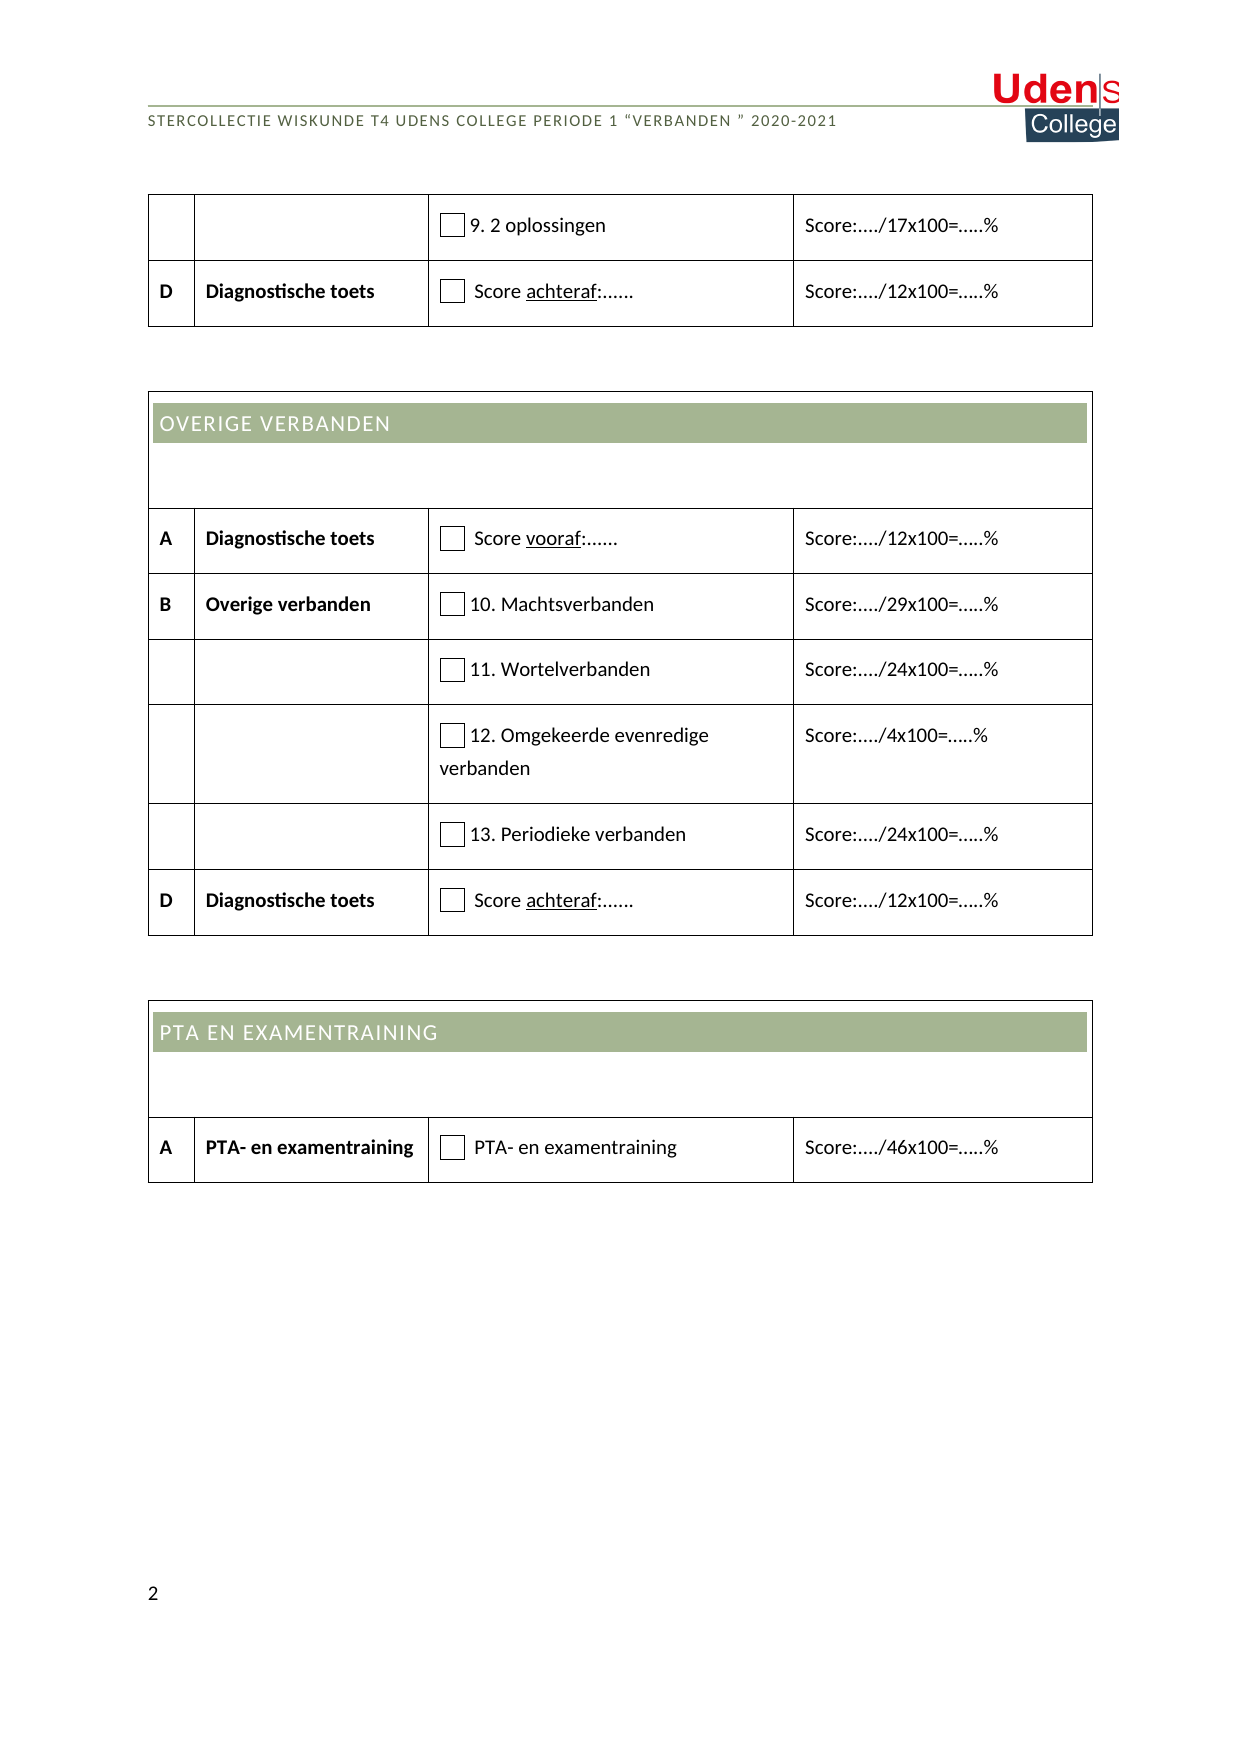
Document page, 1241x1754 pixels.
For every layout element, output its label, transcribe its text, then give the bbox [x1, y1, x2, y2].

table_cell 13. Periodieke verbanden [429, 804, 793, 869]
table_cell Diagnostische toets [195, 261, 428, 326]
table_cell Diagnostische toets [195, 870, 428, 934]
table_cell D [149, 261, 194, 326]
table_header Overige verbanden [149, 392, 1092, 507]
table_cell [195, 705, 428, 803]
table_cell Score vooraf:...... [429, 509, 793, 573]
table_cell 12. Omgekeerde evenredige verbanden [429, 705, 793, 803]
table_cell Score achteraf:...... [429, 870, 793, 934]
table_cell PTA- en examentraining [429, 1118, 793, 1182]
table_cell [195, 640, 428, 704]
table_cell Score achteraf:...... [429, 261, 793, 326]
table_cell [149, 705, 194, 803]
table_cell Score:..../24x100=…..% [794, 804, 1092, 869]
table_cell A [149, 509, 194, 573]
table_cell [195, 195, 428, 260]
table_cell PTA- en examentraining [195, 1118, 428, 1182]
table_cell 9. 2 oplossingen [429, 195, 793, 260]
table_cell 11. Wortelverbanden [429, 640, 793, 704]
table_cell Overige verbanden [195, 574, 428, 639]
table_cell Diagnostische toets [195, 509, 428, 573]
table_cell Score:..../29x100=…..% [794, 574, 1092, 639]
table_cell A [149, 1118, 194, 1182]
table_cell Score:..../12x100=…..% [794, 509, 1092, 573]
table_cell D [149, 870, 194, 934]
table_cell Score:..../17x100=…..% [794, 195, 1092, 260]
picture [994, 73, 1119, 143]
table_cell Score:..../24x100=…..% [794, 640, 1092, 704]
table_cell Score:..../46x100=…..% [794, 1118, 1092, 1182]
table_cell [149, 804, 194, 869]
table_cell [149, 195, 194, 260]
table_cell Score:..../4x100=…..% [794, 705, 1092, 803]
table_cell 10. Machtsverbanden [429, 574, 793, 639]
table_cell B [149, 574, 194, 639]
table_cell [195, 804, 428, 869]
table_cell Score:..../12x100=…..% [794, 261, 1092, 326]
table_cell Score:..../12x100=…..% [794, 870, 1092, 934]
table_cell [149, 640, 194, 704]
table_header PTA en Examentraining [149, 1001, 1092, 1117]
